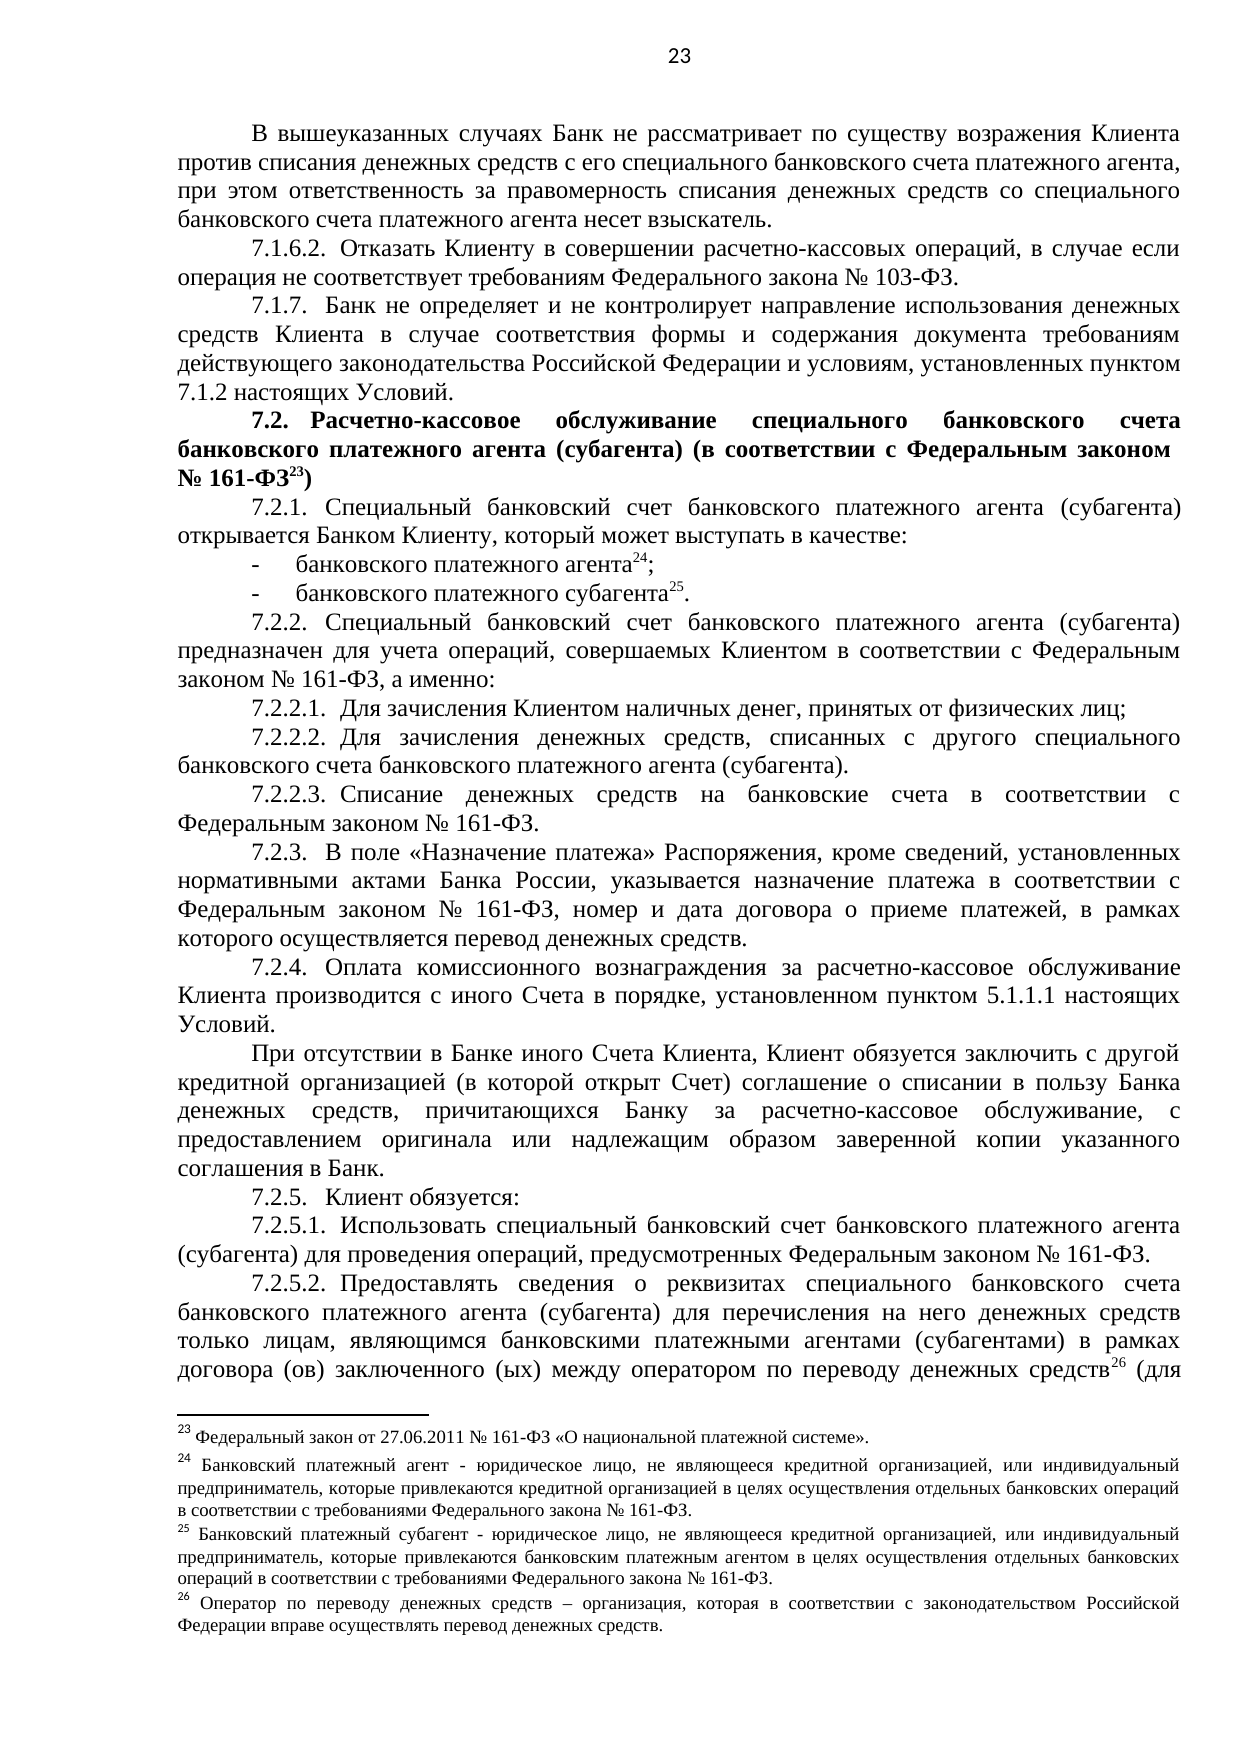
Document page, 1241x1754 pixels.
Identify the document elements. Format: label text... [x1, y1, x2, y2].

text 7.2. Расчетно-кассовое обслуживание специального банковского счета банковского платежного агента (субагента) (в соответствии с Федеральным законом № 161-ФЗ) [177, 406, 1181, 492]
text 7.2.1. Специальный банковский счет банковского платежного агента (субагента) открывается Банком Клиенту, который может выступать в качестве: [177, 492, 1181, 549]
text В вышеуказанных случаях Банк не рассматривает по существу возражения Клиента против списания денежных средств с его специального банковского счета платежного агента, при этом ответственность за правомерность списания денежных средств со специального банковского счета платежного агента несет взыскатель. [177, 118, 1181, 233]
text 7.1.6.2. Отказать Клиенту в совершении расчетно-кассовых операций, в случае если операция не соответствует требованиям Федерального закона № 103-ФЗ. [177, 233, 1181, 291]
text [177, 1268, 1181, 1383]
text 7.2.2.2. Для зачисления денежных средств, списанных с другого специального банковского счета банковского платежного агента (субагента). [177, 722, 1181, 779]
text 7.2.2.1. Для зачисления Клиентом наличных денег, принятых от физических лиц; [177, 693, 1181, 722]
text 7.1.7. Банк не определяет и не контролирует направление использования денежных средств Клиента в случае соответствия формы и содержания документа требованиям действующего законодательства Российской Федерации и условиям, установленных пунктом 7.1.2 настоящих Условий. [177, 291, 1181, 406]
text При отсутствии в Банке иного Счета Клиента, Клиент обязуется заключить с другой кредитной организацией (в которой открыт Счет) соглашение о списании в пользу Банка денежных средств, причитающихся Банку за расчетно-кассовое обслуживание, с предоставлением оригинала или надлежащим образом заверенной копии указанного соглашения в Банк. [177, 1038, 1181, 1182]
text 7.2.3. В поле «Назначение платежа» Распоряжения, кроме сведений, установленных нормативными актами Банка России, указывается назначение платежа в соответствии с Федеральным законом № 161-ФЗ, номер и дата договора о приеме платежей, в рамках которого осуществляется перевод денежных средств. [177, 837, 1181, 952]
text 7.2.2. Специальный банковский счет банковского платежного агента (субагента) предназначен для учета операций, совершаемых Клиентом в соответствии с Федеральным законом № 161-ФЗ, а именно: [177, 607, 1181, 693]
text 7.2.2.3. Списание денежных средств на банковские счета в соответствии с Федеральным законом № 161-ФЗ. [177, 779, 1181, 837]
text - банковского платежного агента; [177, 549, 1181, 578]
text 7.2.5. Клиент обязуется: [177, 1182, 1181, 1211]
text 7.2.4. Оплата комиссионного вознаграждения за расчетно-кассовое обслуживание Клиента производится с иного Счета в порядке, установленном пунктом 5.1.1.1 настоящих Условий. [177, 952, 1181, 1038]
text 7.2.5.1. Использовать специальный банковский счет банковского платежного агента (субагента) для проведения операций, предусмотренных Федеральным законом № 161-ФЗ. [177, 1211, 1181, 1268]
text - банковского платежного субагента. [177, 578, 1181, 607]
